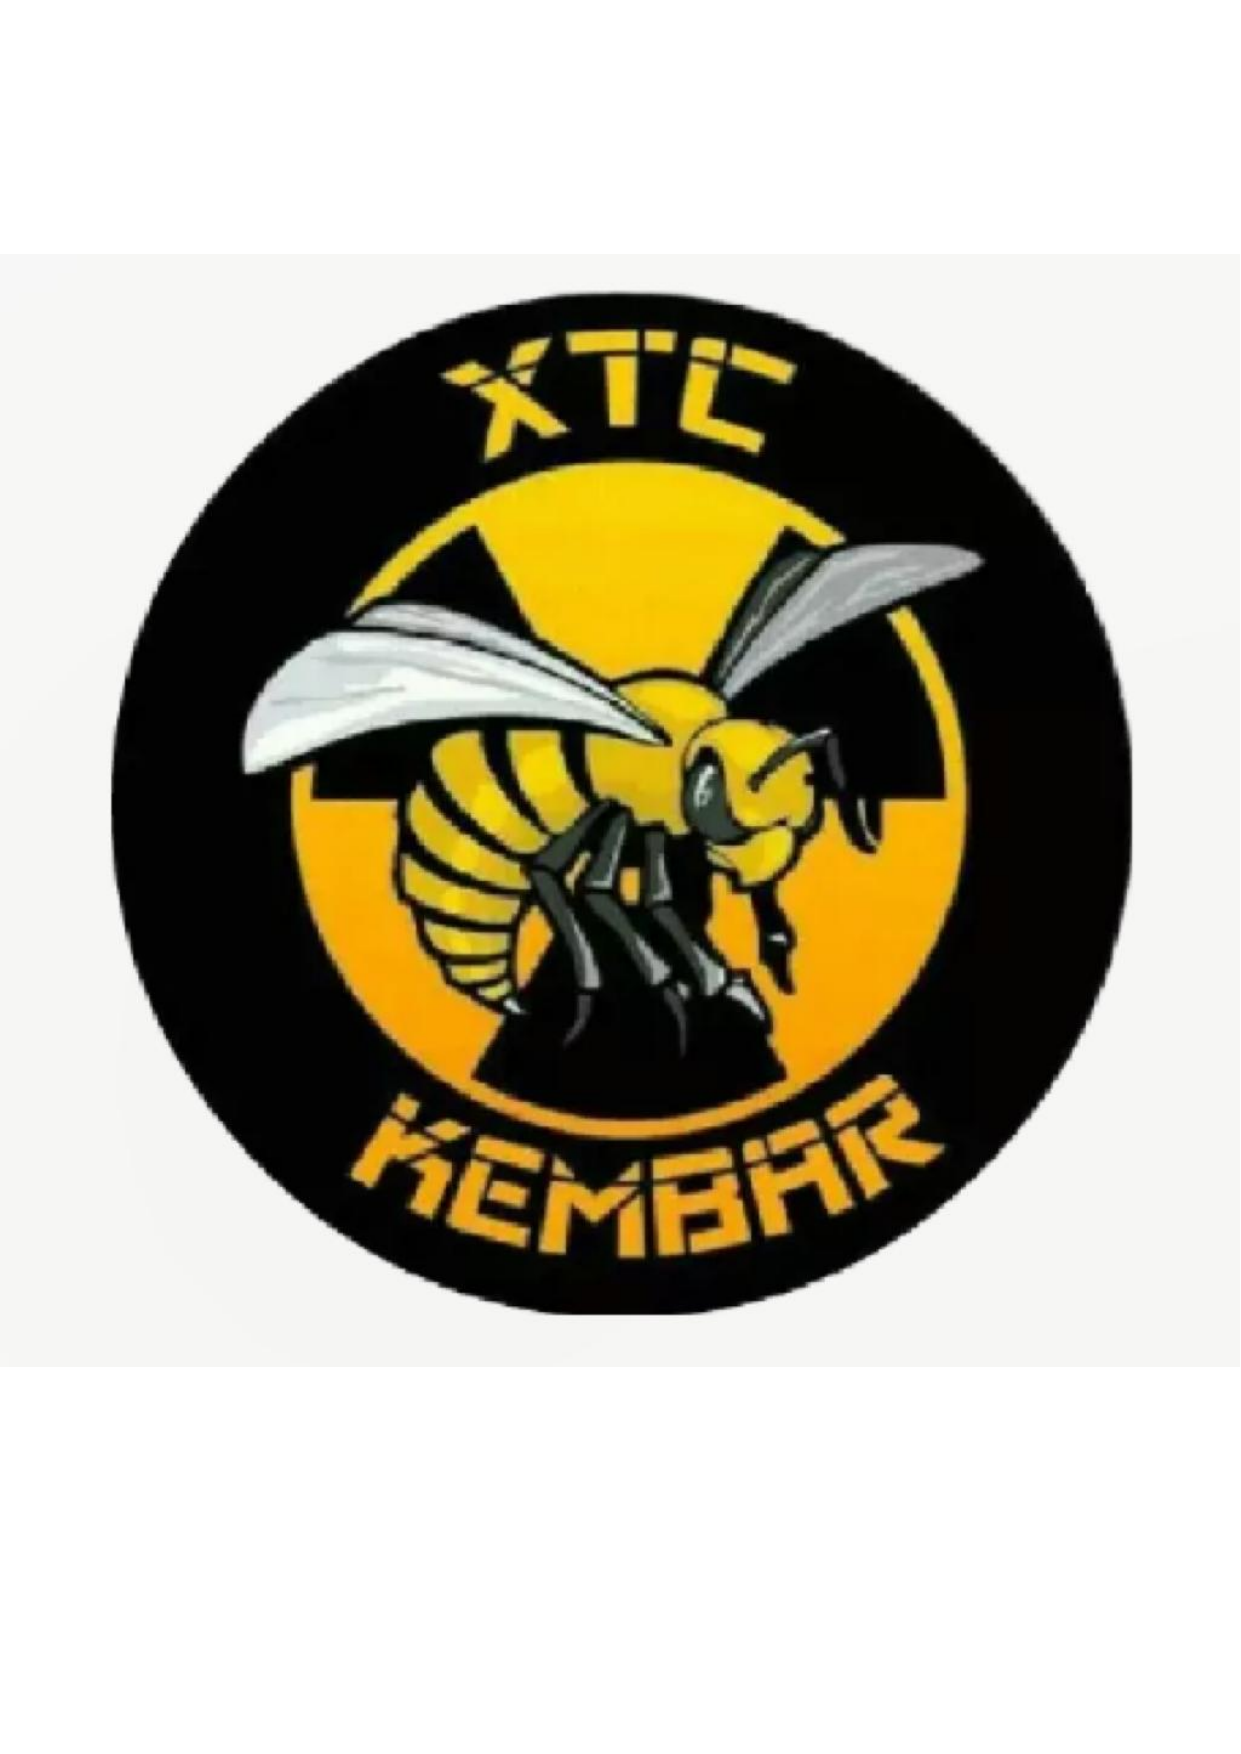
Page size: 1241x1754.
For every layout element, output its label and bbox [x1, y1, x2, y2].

picture [0, 254, 1241, 1367]
